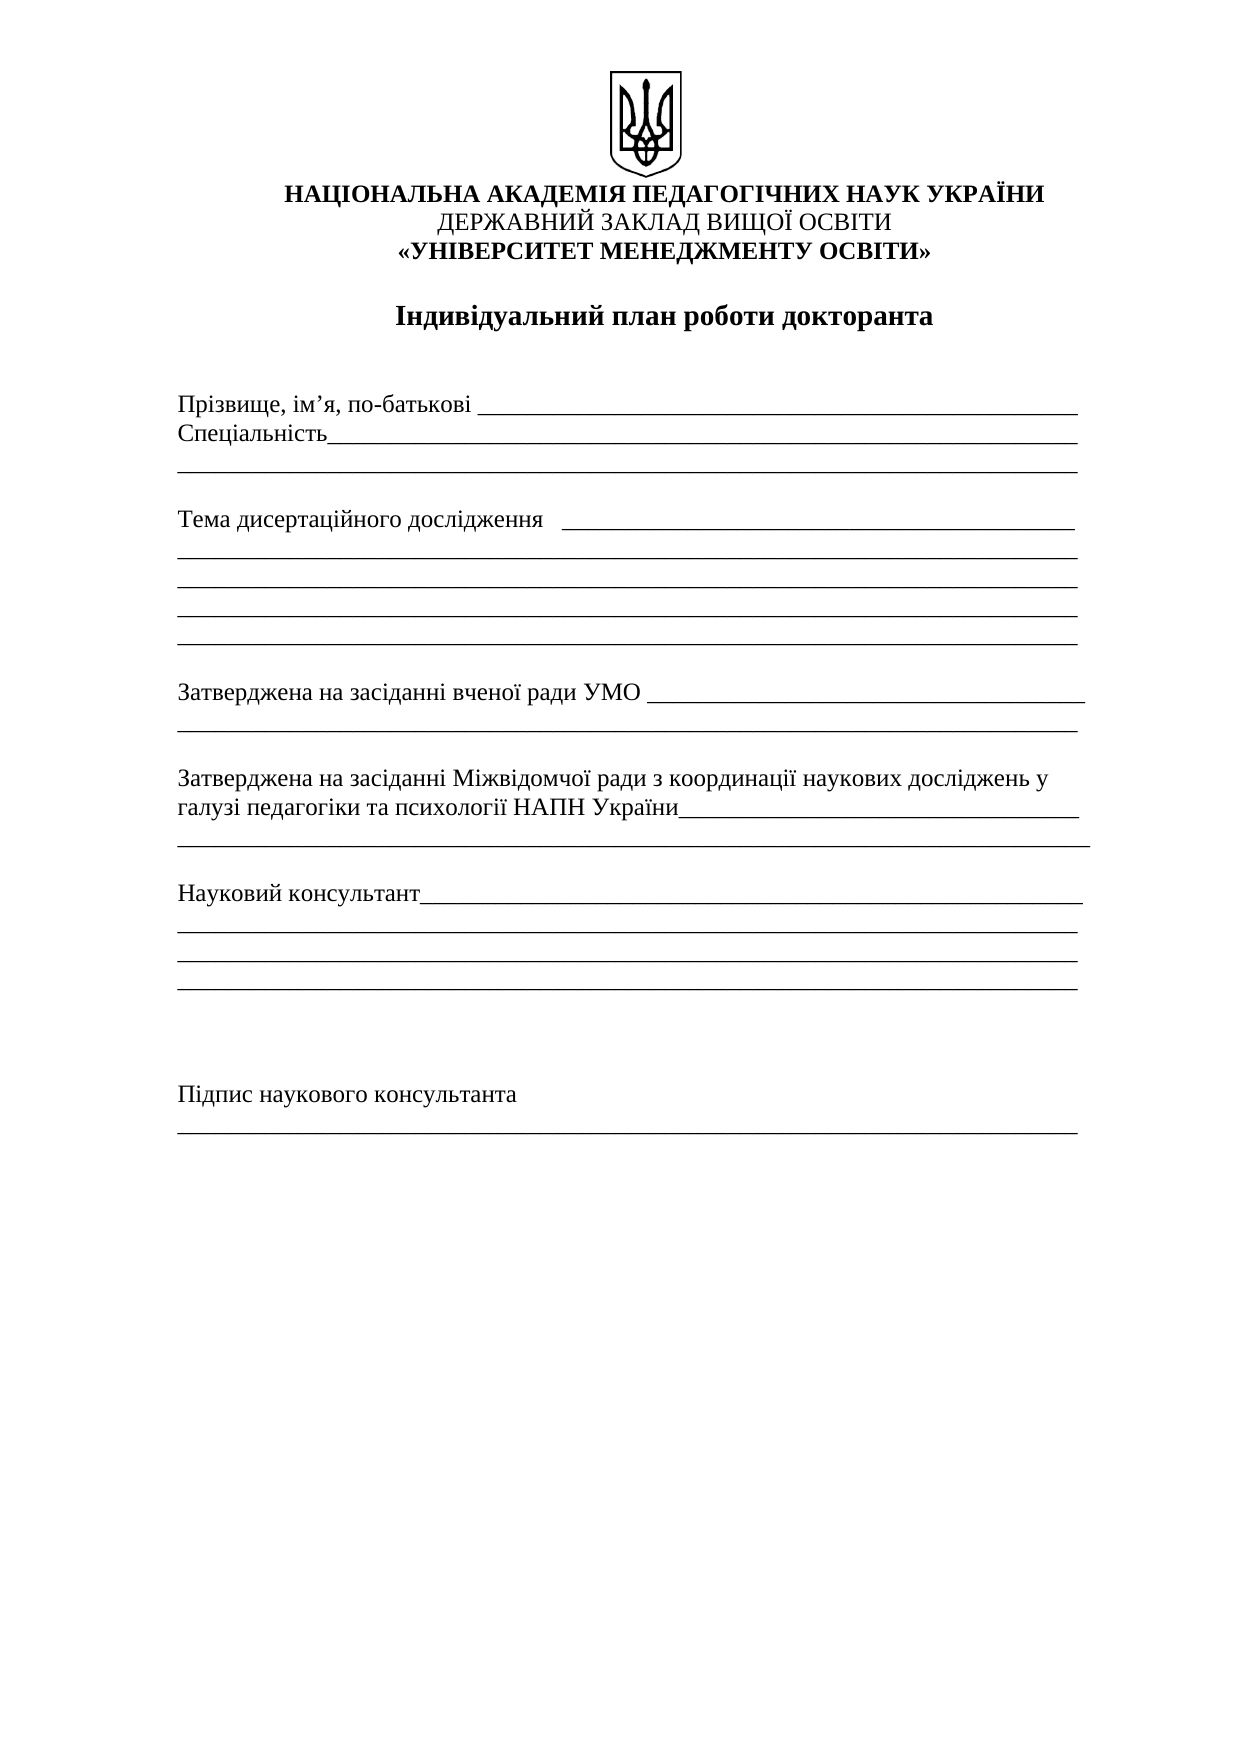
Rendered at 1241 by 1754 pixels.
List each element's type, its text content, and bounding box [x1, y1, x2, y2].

text ДЕРЖАВНИЙ ЗАКЛАД ВИЩОЇ ОСВІТИ [177, 207, 1152, 236]
text НАЦІОНАЛЬНА АКАДЕМІЯ ПЕДАГОГІЧНИХ НАУК УКРАЇНИ [177, 118, 1152, 207]
text Затверджена на засіданні Міжвідомчої ради з координації наукових досліджень у [177, 763, 1152, 792]
text ________________________________________________________________________ [177, 619, 1152, 648]
text ________________________________________________________________________ [177, 907, 1152, 936]
subtitle «УНІВЕРСИТЕТ МЕНЕДЖМЕНТУ ОСВІТИ» [177, 236, 1152, 265]
text галузі педагогіки та психології НАПН України________________________________ [177, 792, 1152, 821]
text ________________________________________________________________________ [177, 706, 1152, 734]
text ________________________________________________________________________ [177, 562, 1152, 591]
text ________________________________________________________________________ [177, 964, 1152, 993]
text Спеціальність____________________________________________________________ ________________________________________________________________________ [177, 418, 1152, 476]
text Прізвище, ім’я, по-батькові ________________________________________________ [177, 389, 1152, 418]
text Підпис наукового консультанта [177, 1079, 1152, 1108]
text Тема дисертаційного дослідження _________________________________________ [177, 504, 1152, 533]
text ________________________________________________________________________ [177, 533, 1152, 562]
picture [610, 71, 682, 179]
text Науковий консультант_____________________________________________________ [177, 878, 1152, 907]
text Індивідуальний план роботи докторанта [177, 298, 1152, 332]
text ________________________________________________________________________ [177, 591, 1152, 619]
text ________________________________________________________________________ [177, 936, 1152, 964]
text ________________________________________________________________________ [177, 1108, 1152, 1137]
text _________________________________________________________________________ [177, 821, 1152, 849]
text Затверджена на засіданні вченої ради УМО ___________________________________ [177, 677, 1152, 706]
